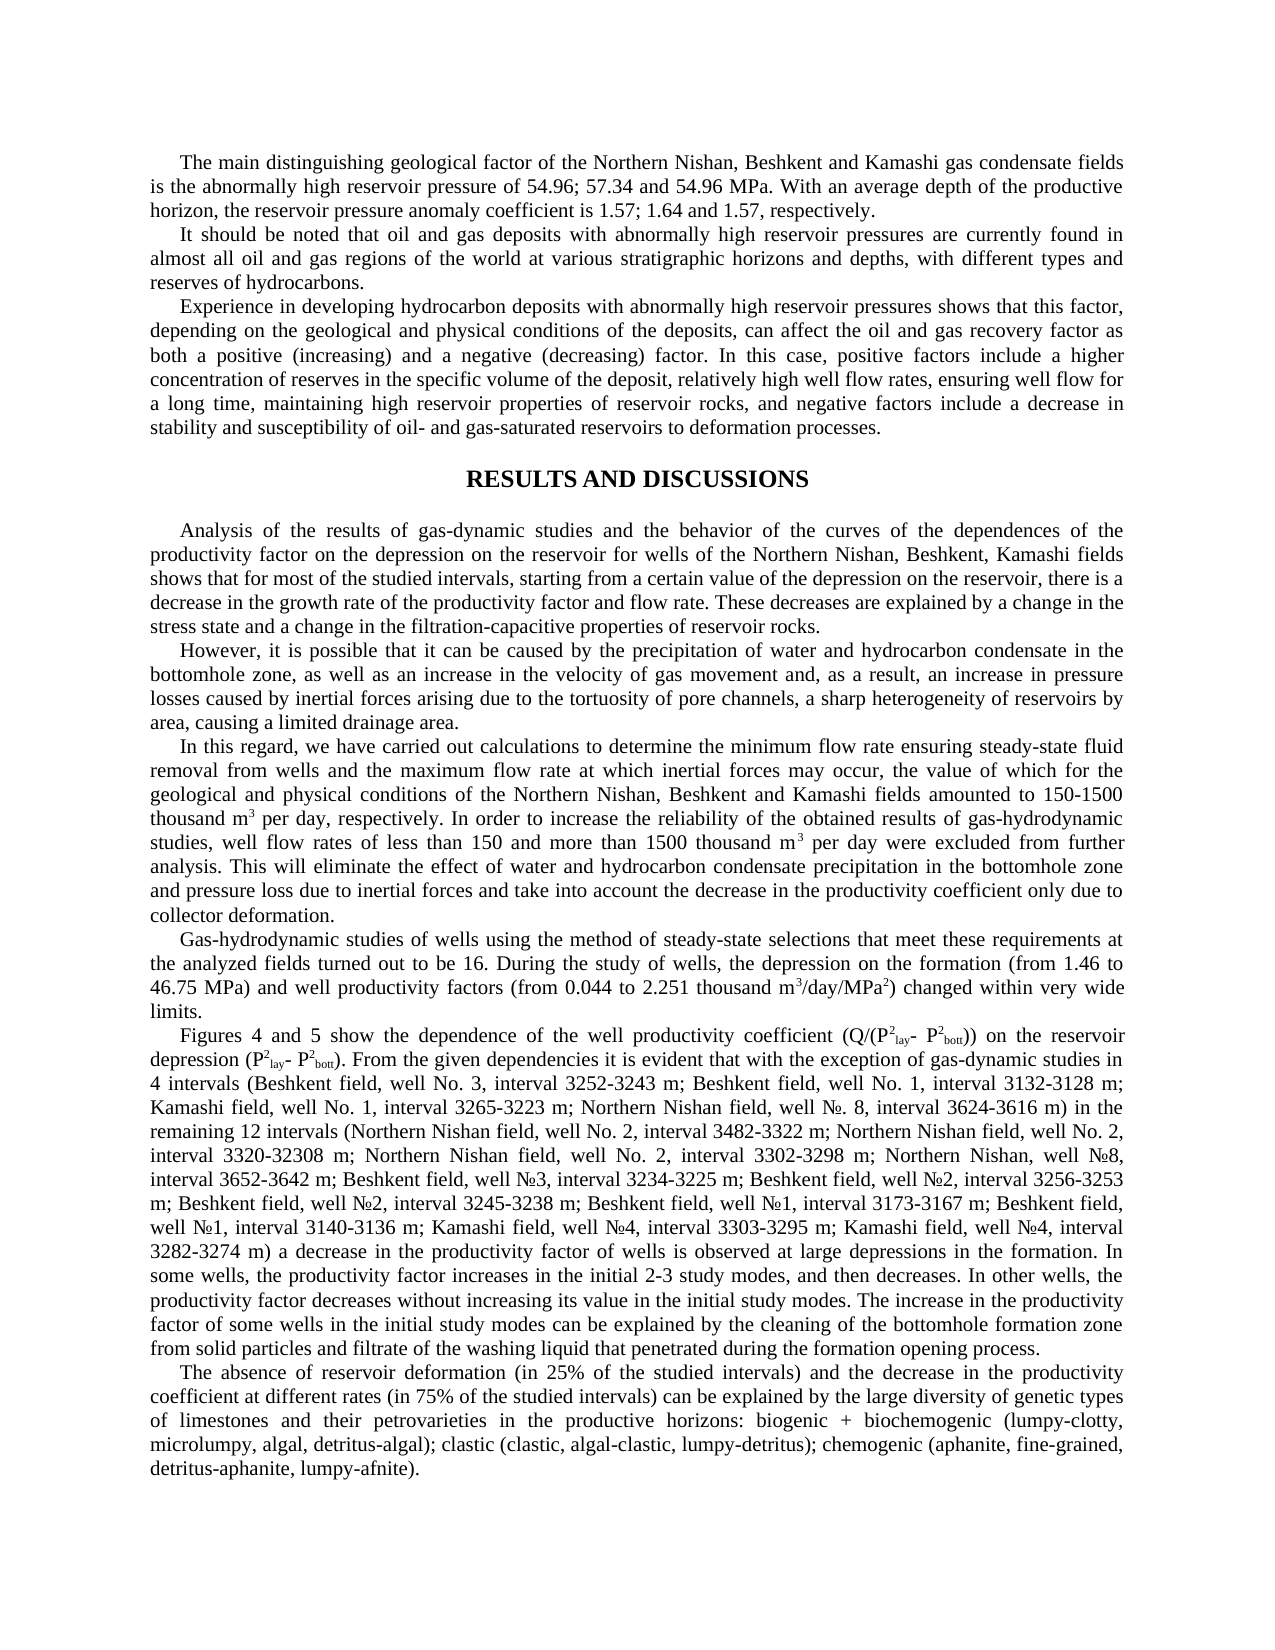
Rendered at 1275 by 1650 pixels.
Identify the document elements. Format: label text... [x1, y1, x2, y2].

text The main distinguishing geological factor of the Northern Nishan, Beshkent and Kamashi gas condensate fields is the abnormally high reservoir pressure of 54.96; 57.34 and 54.96 MPa. With an average depth of the productive horizon, the reservoir pressure anomaly coefficient is 1.57; 1.64 and 1.57, respectively. [150, 150, 1125, 222]
text Analysis of the results of gas-dynamic studies and the behavior of the curves of the dependences of the productivity factor on the depression on the reservoir for wells of the Northern Nishan, Beshkent, Kamashi fields shows that for most of the studied intervals, starting from a certain value of the depression on the reservoir, there is a decrease in the growth rate of the productivity factor and flow rate. These decreases are explained by a change in the stress state and a change in the filtration-capacitive properties of reservoir rocks. [150, 517, 1125, 638]
text It should be noted that oil and gas deposits with abnormally high reservoir pressures are currently found in almost all oil and gas regions of the world at various stratigraphic horizons and depths, with different types and reserves of hydrocarbons. [150, 222, 1125, 294]
text The absence of reservoir deformation (in 25% of the studied intervals) and the decrease in the productivity coefficient at different rates (in 75% of the studied intervals) can be explained by the large diversity of genetic types of limestones and their petrovarieties in the productive horizons: biogenic + biochemogenic (lumpy-clotty, microlumpy, algal, detritus-algal); clastic (clastic, algal-clastic, lumpy-detritus); chemogenic (aphanite, fine-grained, detritus-aphanite, lumpy-afnite). [150, 1360, 1125, 1480]
text Figures 4 and 5 show the dependence of the well productivity coefficient (Q/(P2lay- P2bott)) on the reservoir depression (P2lay- P2bott). From the given dependencies it is evident that with the exception of gas-dynamic studies in 4 intervals (Beshkent field, well No. 3, interval 3252-3243 m; Beshkent field, well No. 1, interval 3132-3128 m; Kamashi field, well No. 1, interval 3265-3223 m; Northern Nishan field, well №. 8, interval 3624-3616 m) in the remaining 12 intervals (Northern Nishan field, well No. 2, interval 3482-3322 m; Northern Nishan field, well No. 2, interval 3320-32308 m; Northern Nishan field, well No. 2, interval 3302-3298 m; Northern Nishan, well №8, interval 3652-3642 m; Beshkent field, well №3, interval 3234-3225 m; Beshkent field, well №2, interval 3256-3253 m; Beshkent field, well №2, interval 3245-3238 m; Beshkent field, well №1, interval 3173-3167 m; Beshkent field, well №1, interval 3140-3136 m; Kamashi field, well №4, interval 3303-3295 m; Kamashi field, well №4, interval 3282-3274 m) a decrease in the productivity factor of wells is observed at large depressions in the formation. In some wells, the productivity factor increases in the initial 2-3 study modes, and then decreases. In other wells, the productivity factor decreases without increasing its value in the initial study modes. The increase in the productivity factor of some wells in the initial study modes can be explained by the cleaning of the bottomhole formation zone from solid particles and filtrate of the washing liquid that penetrated during the formation opening process. [150, 1023, 1125, 1360]
subtitle RESULTS AND DISCUSSIONS [150, 464, 1125, 492]
text In this regard, we have carried out calculations to determine the minimum flow rate ensuring steady-state fluid removal from wells and the maximum flow rate at which inertial forces may occur, the value of which for the geological and physical conditions of the Northern Nishan, Beshkent and Kamashi fields amounted to 150-1500 thousand m3 per day, respectively. In order to increase the reliability of the obtained results of gas-hydrodynamic studies, well flow rates of less than 150 and more than 1500 thousand m3 per day were excluded from further analysis. This will eliminate the effect of water and hydrocarbon condensate precipitation in the bottomhole zone and pressure loss due to inertial forces and take into account the decrease in the productivity coefficient only due to collector deformation. [150, 734, 1125, 927]
text Gas-hydrodynamic studies of wells using the method of steady-state selections that meet these requirements at the analyzed fields turned out to be 16. During the study of wells, the depression on the formation (from 1.46 to 46.75 MPa) and well productivity factors (from 0.044 to 2.251 thousand m3/day/MPa2) changed within very wide limits. [150, 927, 1125, 1023]
text However, it is possible that it can be caused by the precipitation of water and hydrocarbon condensate in the bottomhole zone, as well as an increase in the velocity of gas movement and, as a result, an increase in pressure losses caused by inertial forces arising due to the tortuosity of pore channels, a sharp heterogeneity of reservoirs by area, causing a limited drainage area. [150, 638, 1125, 734]
text Experience in developing hydrocarbon deposits with abnormally high reservoir pressures shows that this factor, depending on the geological and physical conditions of the deposits, can affect the oil and gas recovery factor as both a positive (increasing) and a negative (decreasing) factor. In this case, positive factors include a higher concentration of reserves in the specific volume of the deposit, relatively high well flow rates, ensuring well flow for a long time, maintaining high reservoir properties of reservoir rocks, and negative factors include a decrease in stability and susceptibility of oil- and gas-saturated reservoirs to deformation processes. [150, 294, 1125, 439]
